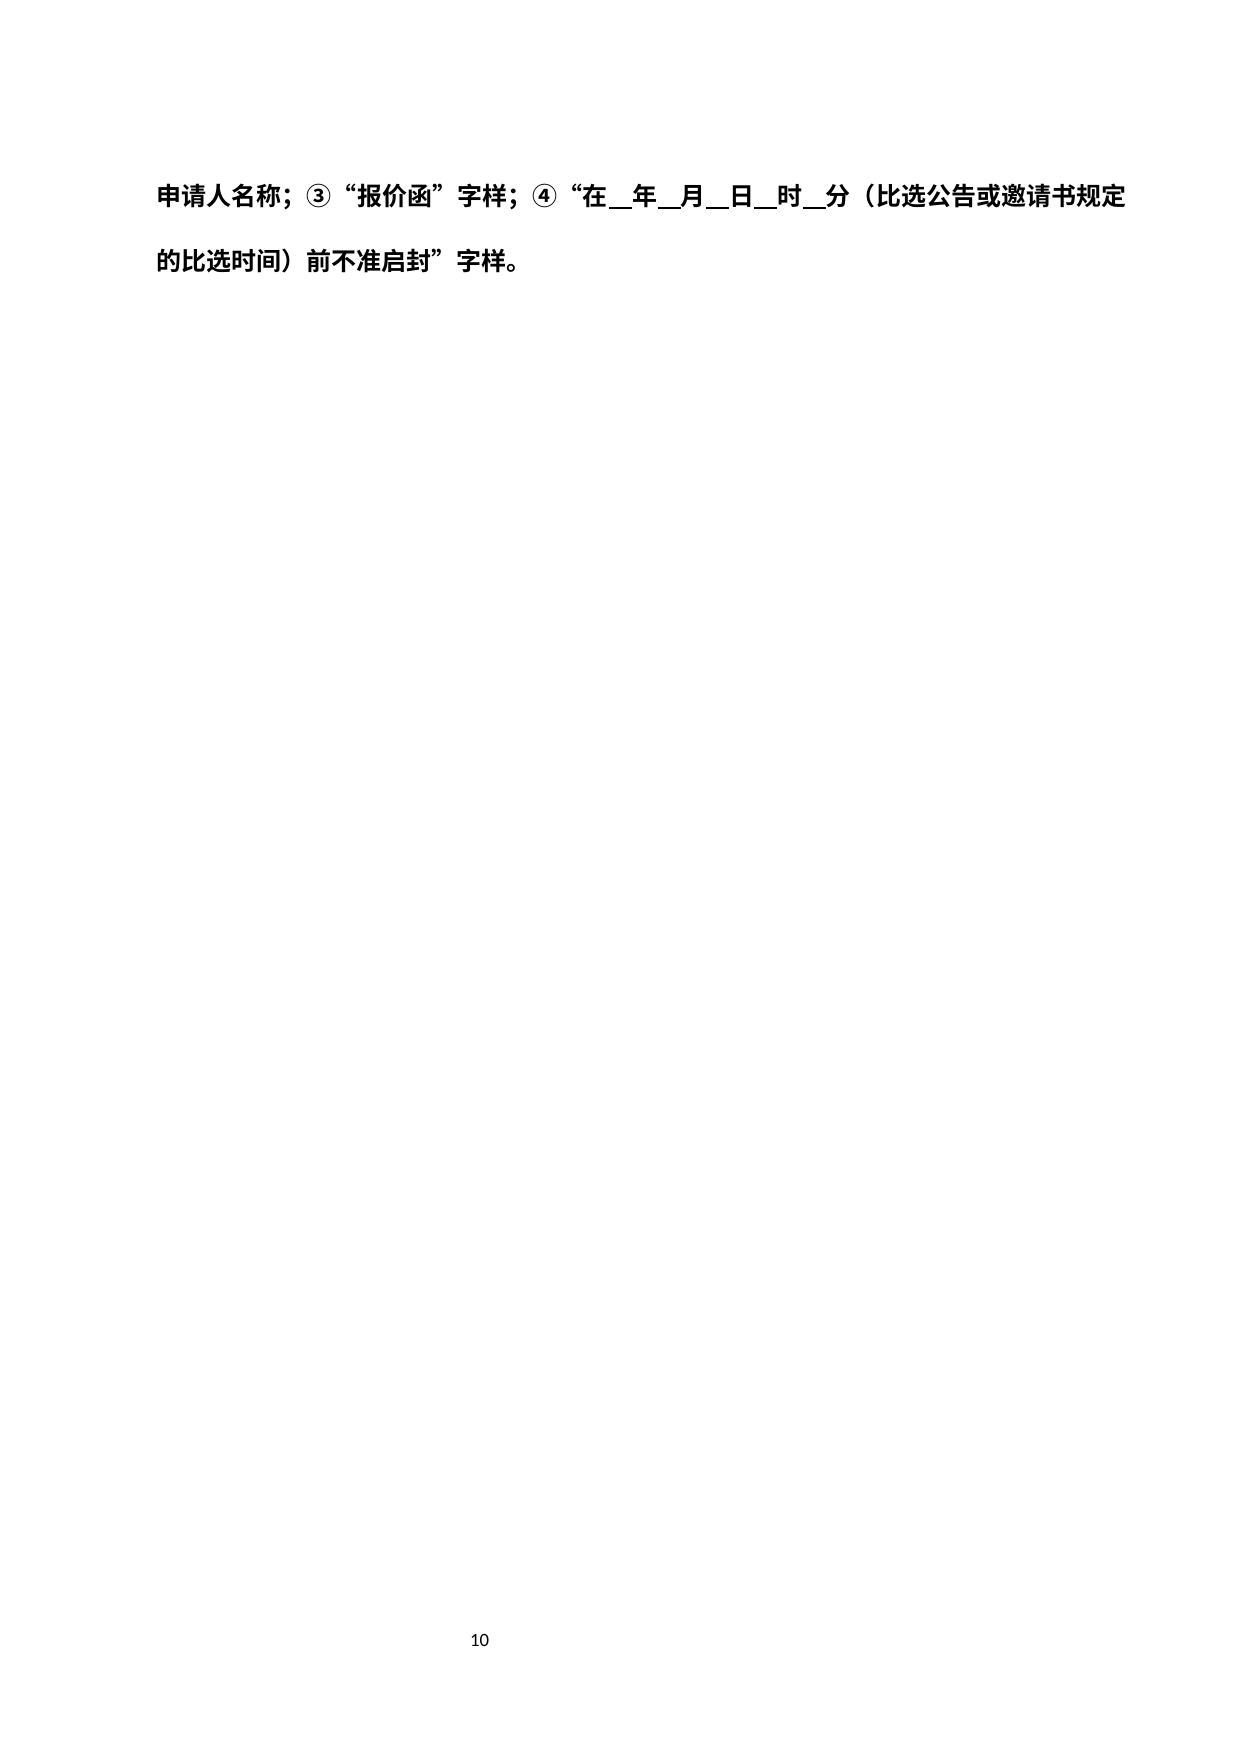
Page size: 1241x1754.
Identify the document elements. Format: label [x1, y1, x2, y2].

list [156, 162, 1128, 292]
